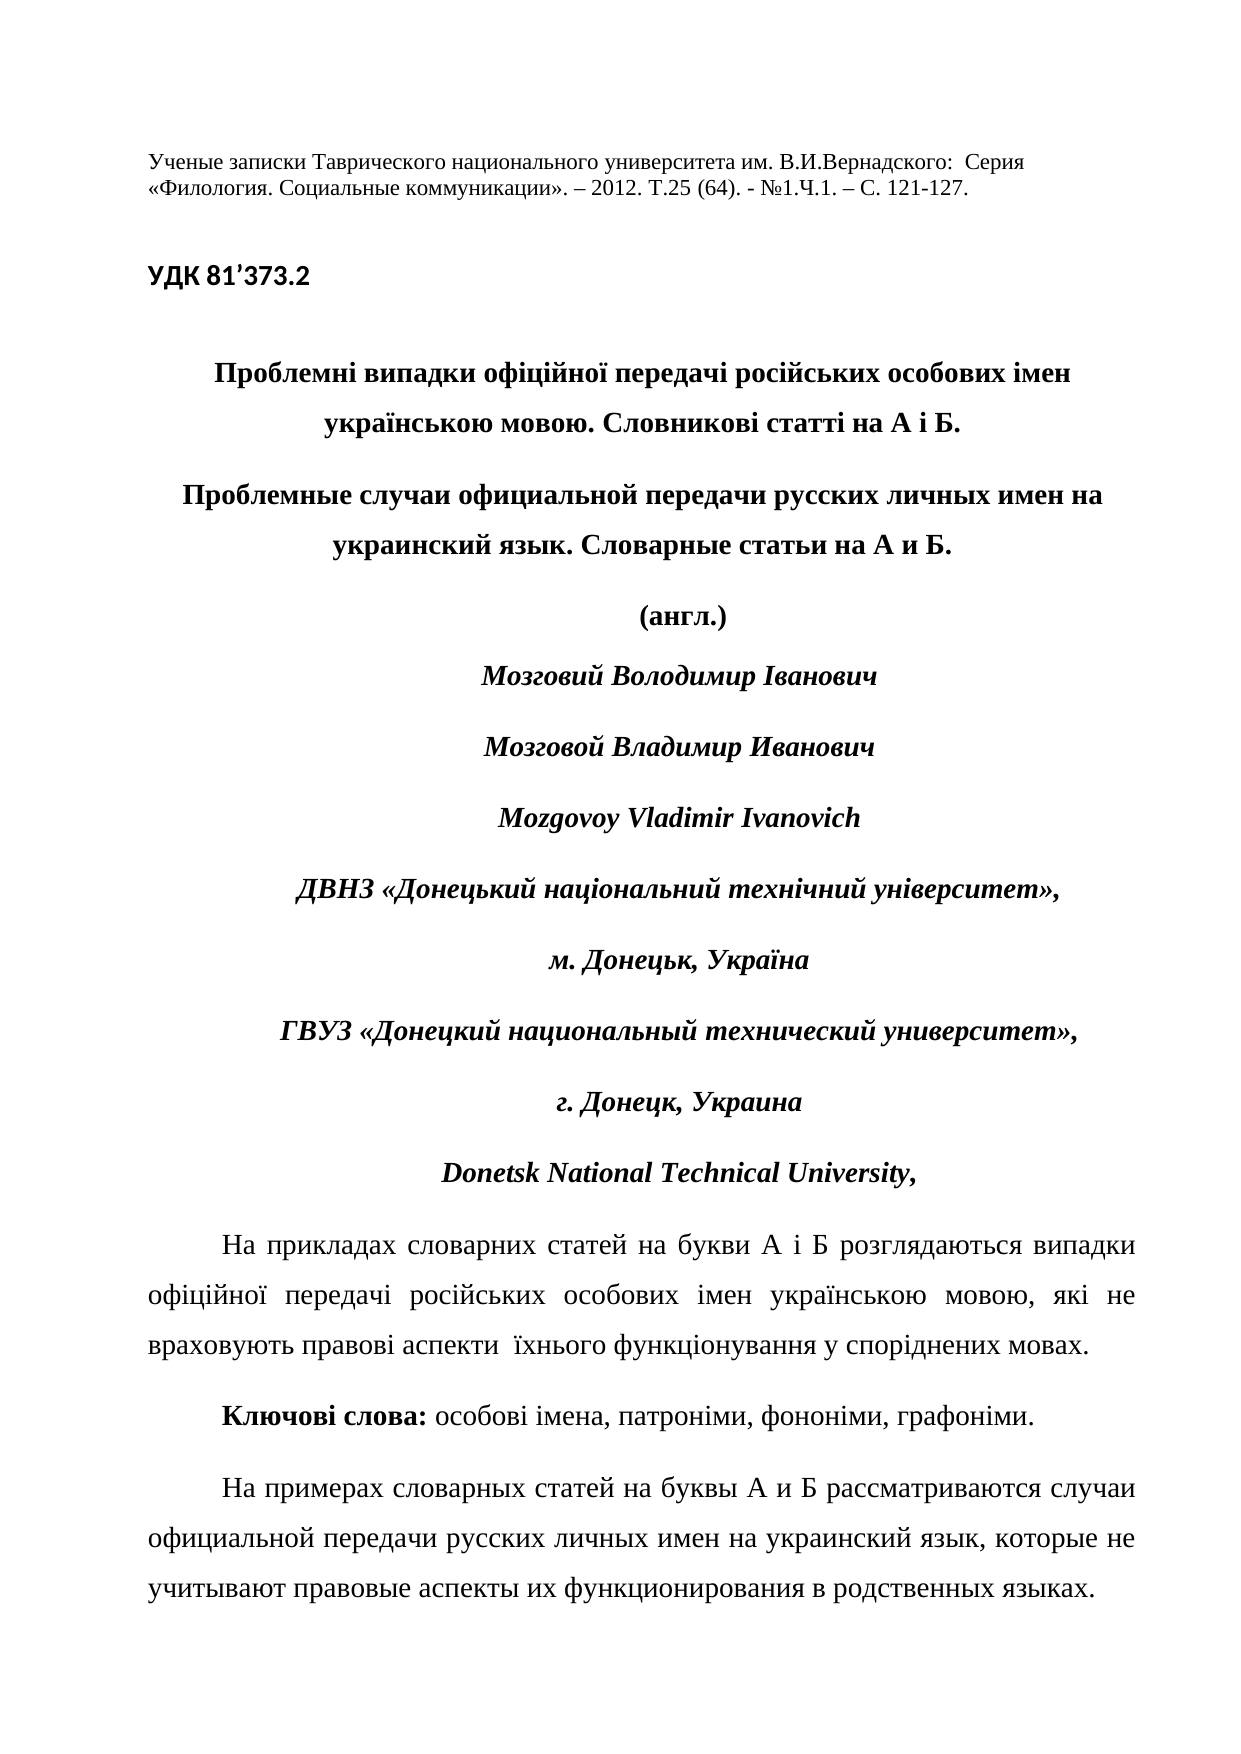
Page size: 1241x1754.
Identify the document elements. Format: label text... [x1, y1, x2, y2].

text (англ.) [148, 598, 1137, 632]
text м. Донецьк, Україна [148, 942, 1137, 976]
text Mozgovoy Vladimir Ivanovich [148, 800, 1137, 833]
subtitle УДК 81’373.2 [148, 257, 1137, 292]
text Ученые записки Таврического национального университета им. В.И.Вернадского: Серия [148, 148, 1216, 174]
text г. Донецк, Украина [148, 1084, 1137, 1118]
text Проблемні випадки офіційної передачі російських особових імен українською мовою. Словникові статті на А і Б. [148, 355, 1137, 439]
text На прикладах словарних статей на букви А і Б розглядаються випадки офіційної передачі російських особових імен українською мовою, які не враховують правові аспекти їхнього функціонування у споріднених мовах. [148, 1227, 1137, 1361]
text ДВНЗ «Донецький національний технічний університет», [148, 871, 1137, 904]
text Мозговий Володимир Іванович [148, 658, 1137, 691]
text «Филология. Социальные коммуникации». – 2012. Т.25 (64). - №1.Ч.1. – С. 121-127. [148, 174, 1216, 200]
text Мозговой Владимир Иванович [148, 729, 1137, 762]
text На примерах словарных статей на буквы А и Б рассматриваются случаи официальной передачи русских личных имен на украинский язык, которые не учитывают правовые аспекты их функционирования в родственных языках. [148, 1470, 1137, 1604]
text Ключові слова: особові імена, патроніми, фононіми, графоніми. [148, 1398, 1137, 1432]
text ГВУЗ «Донецкий национальный технический университет», [148, 1013, 1137, 1047]
text Donetsk National Technical University, [148, 1156, 1137, 1189]
text Проблемные случаи официальной передачи русских личных имен на украинский язык. Словарные статьи на А и Б. [148, 477, 1137, 561]
